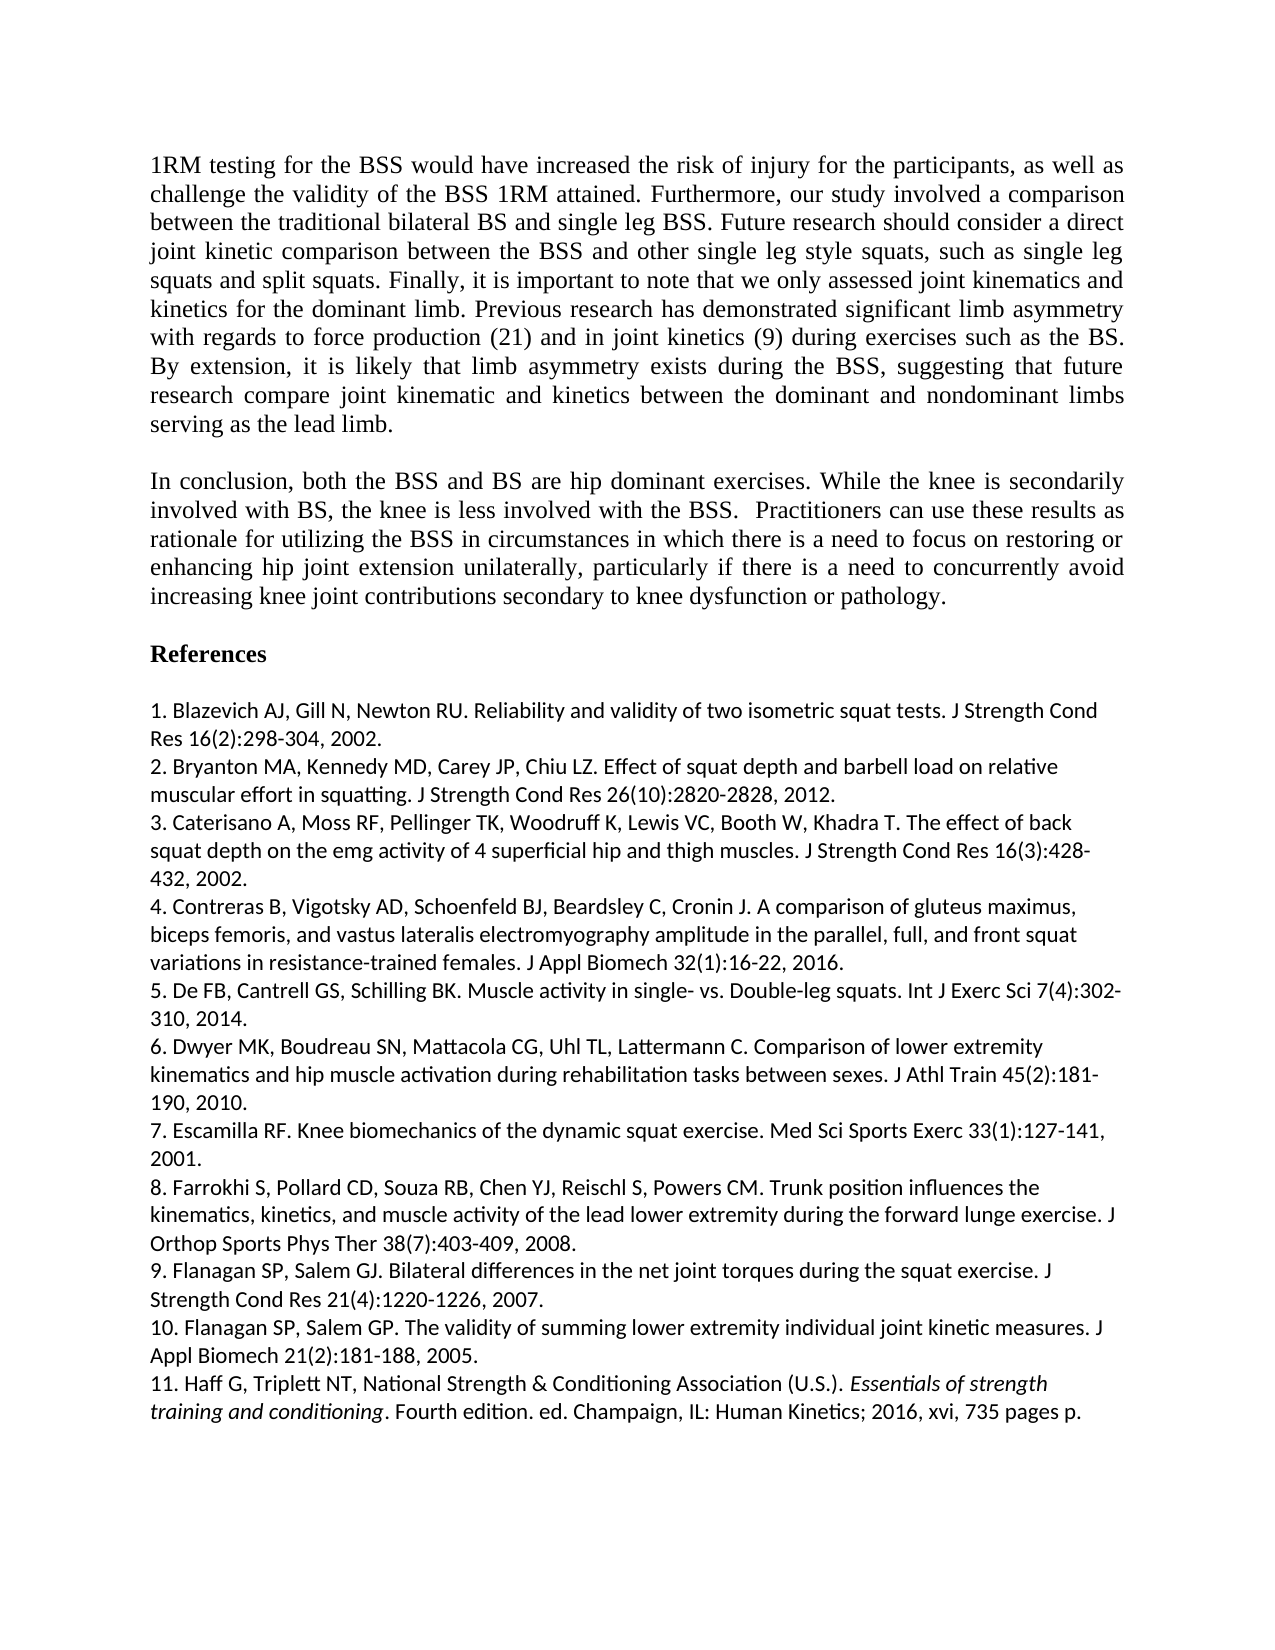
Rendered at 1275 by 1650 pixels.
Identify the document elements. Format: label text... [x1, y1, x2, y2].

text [150, 150, 1125, 437]
text 11. Haff G, Triplett NT, National Strength & Conditioning Association (U.S.). Essentials of strength training and conditioning. Fourth edition. ed. Champaign, IL: Human Kinetics; 2016, xvi, 735 pages p. [150, 1369, 1125, 1425]
text 1. Blazevich AJ, Gill N, Newton RU. Reliability and validity of two isometric squat tests. J Strength Cond Res 16(2):298-304, 2002. [150, 696, 1125, 752]
text 3. Caterisano A, Moss RF, Pellinger TK, Woodruff K, Lewis VC, Booth W, Khadra T. The effect of back squat depth on the emg activity of 4 superficial hip and thigh muscles. J Strength Cond Res 16(3):428-432, 2002. [150, 808, 1125, 892]
text 8. Farrokhi S, Pollard CD, Souza RB, Chen YJ, Reischl S, Powers CM. Trunk position influences the kinematics, kinetics, and muscle activity of the lead lower extremity during the forward lunge exercise. J Orthop Sports Phys Ther 38(7):403-409, 2008. [150, 1173, 1125, 1257]
text 5. De FB, Cantrell GS, Schilling BK. Muscle activity in single- vs. Double-leg squats. Int J Exerc Sci 7(4):302-310, 2014. [150, 976, 1125, 1032]
text In conclusion, both the BSS and BS are hip dominant exercises. While the knee is secondarily involved with BS, the knee is less involved with the BSS. Practitioners can use these results as rationale for utilizing the BSS in circumstances in which there is a need to focus on restoring or enhancing hip joint extension unilaterally, particularly if there is a need to concurrently avoid increasing knee joint contributions secondary to knee dysfunction or pathology. [150, 466, 1125, 610]
text 10. Flanagan SP, Salem GP. The validity of summing lower extremity individual joint kinetic measures. J Appl Biomech 21(2):181-188, 2005. [150, 1313, 1125, 1369]
text 2. Bryanton MA, Kennedy MD, Carey JP, Chiu LZ. Effect of squat depth and barbell load on relative muscular effort in squatting. J Strength Cond Res 26(10):2820-2828, 2012. [150, 752, 1125, 808]
text 7. Escamilla RF. Knee biomechanics of the dynamic squat exercise. Med Sci Sports Exerc 33(1):127-141, 2001. [150, 1117, 1125, 1173]
text 9. Flanagan SP, Salem GJ. Bilateral differences in the net joint torques during the squat exercise. J Strength Cond Res 21(4):1220-1226, 2007. [150, 1257, 1125, 1313]
text 6. Dwyer MK, Boudreau SN, Mattacola CG, Uhl TL, Lattermann C. Comparison of lower extremity kinematics and hip muscle activation during rehabilitation tasks between sexes. J Athl Train 45(2):181-190, 2010. [150, 1032, 1125, 1117]
text 4. Contreras B, Vigotsky AD, Schoenfeld BJ, Beardsley C, Cronin J. A comparison of gluteus maximus, biceps femoris, and vastus lateralis electromyography amplitude in the parallel, full, and front squat variations in resistance-trained females. J Appl Biomech 32(1):16-22, 2016. [150, 892, 1125, 976]
text References [150, 639, 1125, 667]
